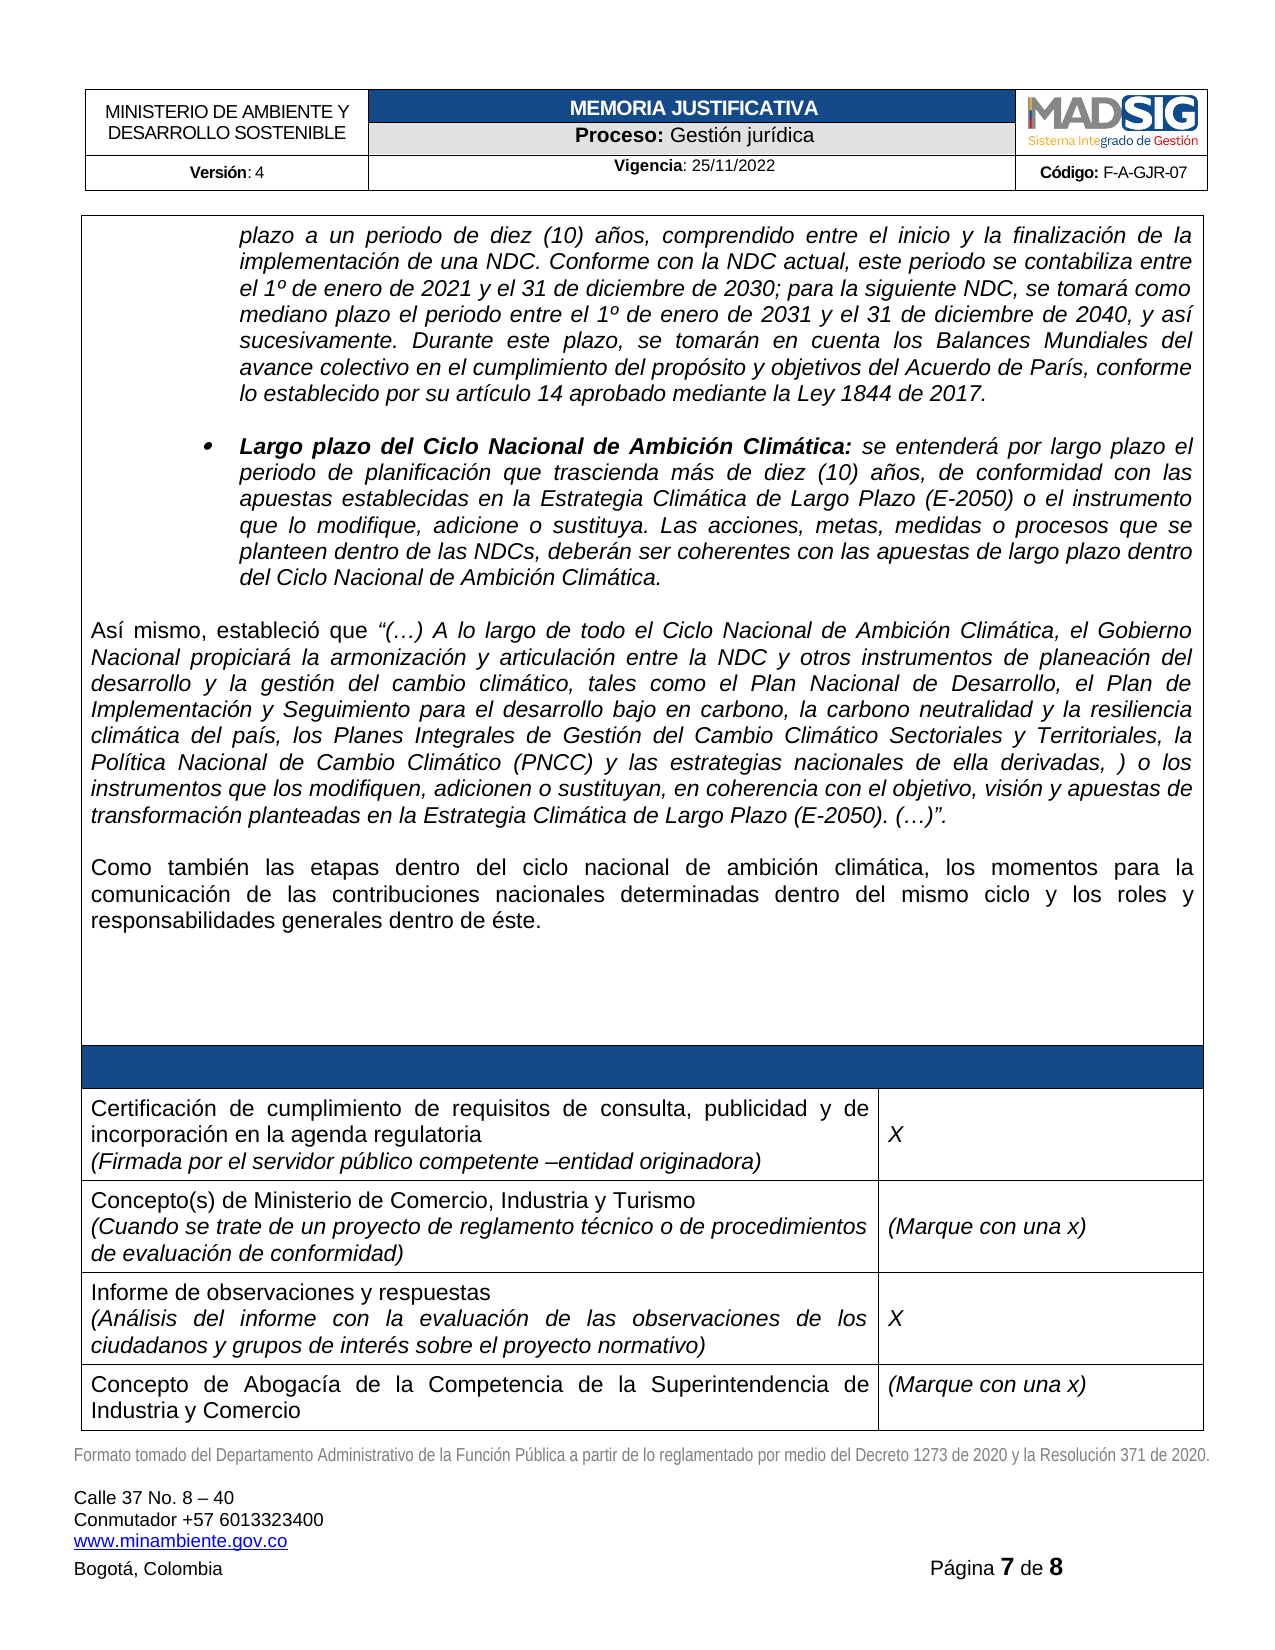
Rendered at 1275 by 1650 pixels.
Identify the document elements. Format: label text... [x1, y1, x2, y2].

table_cell Informe de observaciones y respuestas (Análisis del informe con la evaluación de las observaciones de los ciudadanos y grupos de interés sobre el proyecto normativo) [82, 1273, 878, 1364]
picture [1028, 95, 1198, 148]
table_cell Certificación de cumplimiento de requisitos de consulta, publicidad y de incorporación en la agenda regulatoria (Firmada por el servidor público competente –entidad originadora) [82, 1089, 878, 1180]
table_cell (Marque con una x) [879, 1365, 1203, 1429]
table_cell Concepto(s) de Ministerio de Comercio, Industria y Turismo (Cuando se trate de un proyecto de reglamento técnico o de procedimientos de evaluación de conformidad) [82, 1181, 878, 1272]
table_cell X [879, 1089, 1203, 1180]
table_cell [82, 1046, 1203, 1088]
table_cell X [879, 1273, 1203, 1364]
table_cell (Marque con una x) [879, 1181, 1203, 1272]
